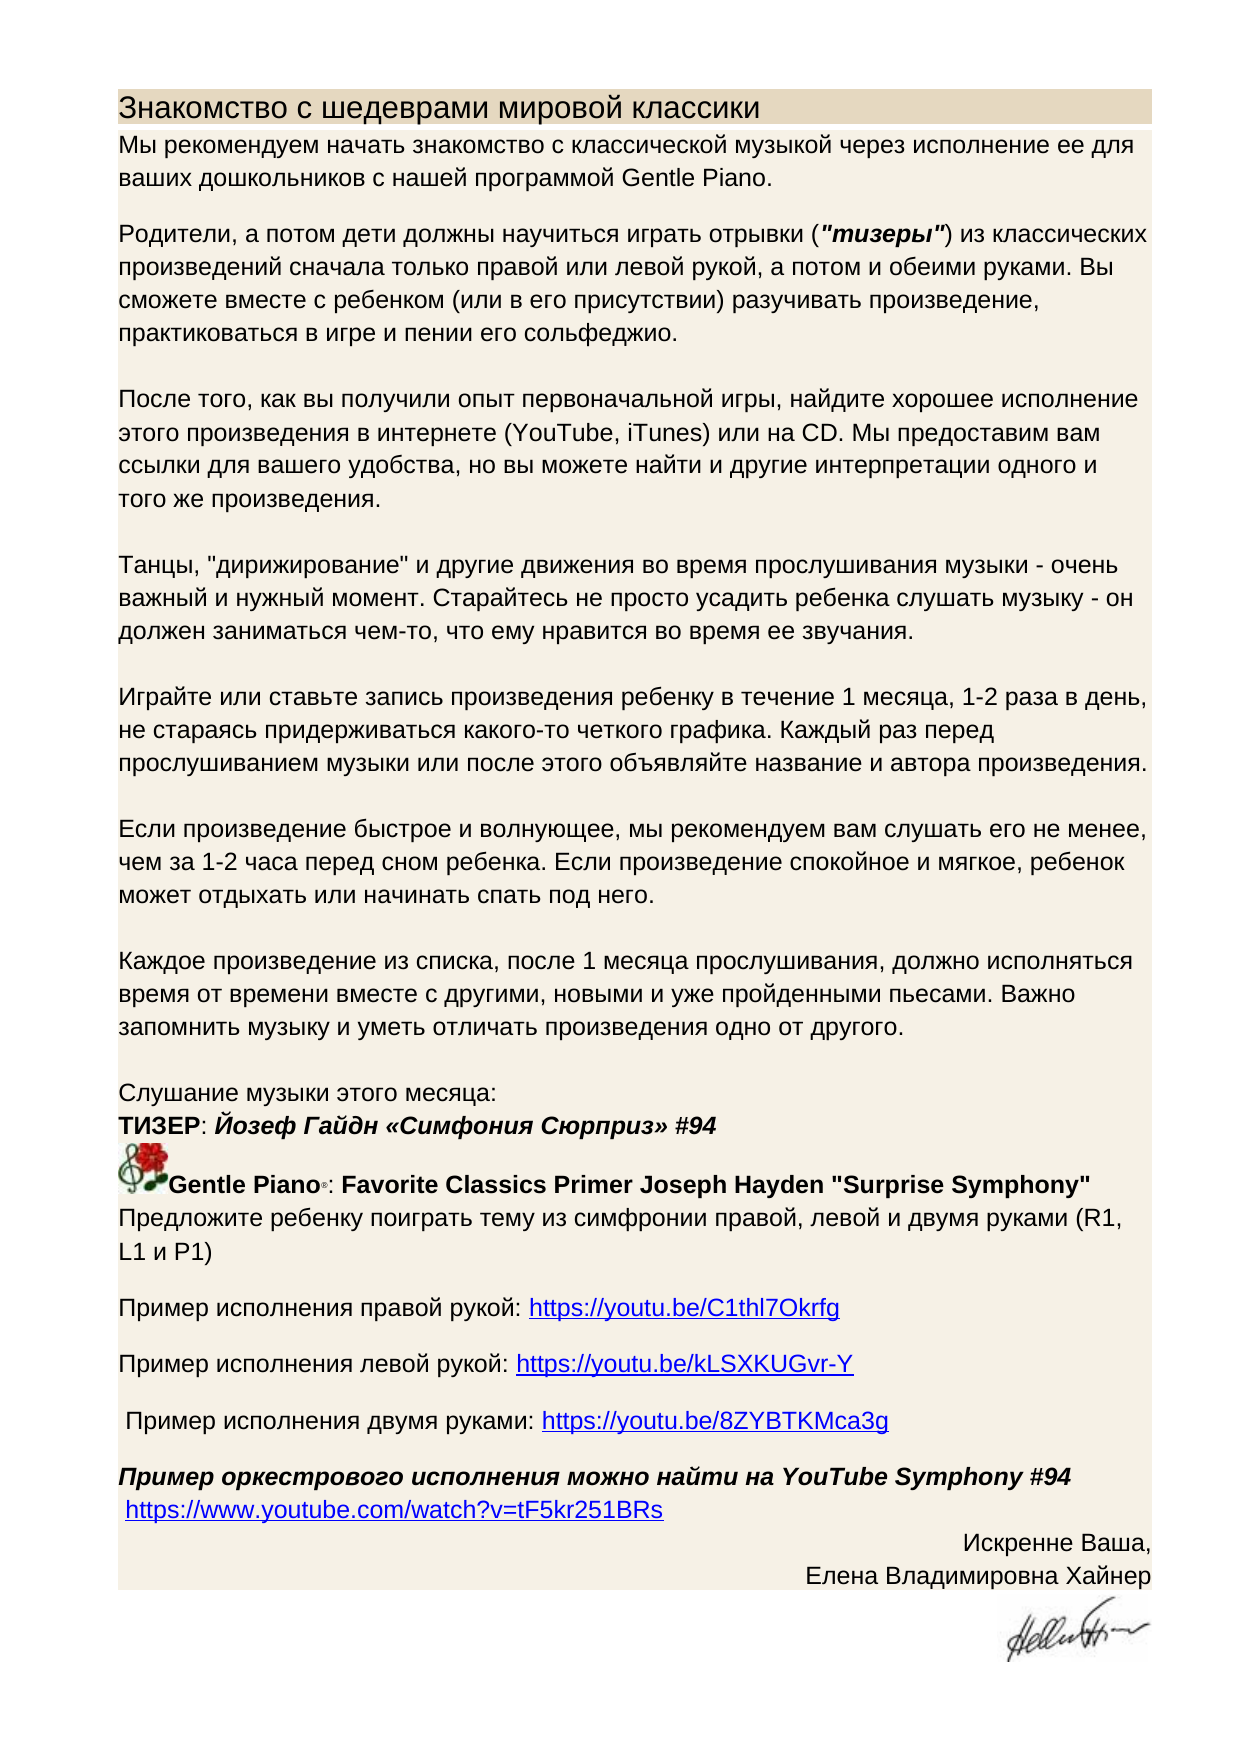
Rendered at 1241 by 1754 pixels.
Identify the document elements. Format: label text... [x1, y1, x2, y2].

text Искренне Ваша, Елена Владимировна Хайнер [118, 1528, 1152, 1590]
picture [118, 1143, 169, 1194]
text Знакомство с шедеврами мировой классики [118, 89, 1152, 124]
text Мы рекомендуем начать знакомство с классической музыкой через исполнение ее для ваших дошкольников с нашей программой Gentle Piano. [118, 130, 1152, 192]
picture [997, 1594, 1152, 1662]
text Пример исполнения левой рукой: https://youtu.be/kLSXKUGvr-Y [118, 1349, 1152, 1378]
text Пример оркестрового исполнения можно найти на YouTube Symphony #94 https://www.youtube.com/watch?v=tF5kr251BRs [118, 1462, 1152, 1524]
text Пример исполнения двумя руками: https://youtu.be/8ZYBTKMca3g [118, 1406, 1152, 1434]
text Родители, а потом дети должны научиться играть отрывки ("тизеры") из классических произведений сначала только правой или левой рукой, а потом и обеими руками. Вы сможете вместе с ребенком (или в его присутствии) разучивать произведение, практиковаться в игре и пении его сольфеджио. После того, как вы получили опыт первоначальной игры, найдите хорошее исполнение этого произведения в интернете (YouTube, iTunes) или на CD. Мы предоставим вам ссылки для вашего удобства, но вы можете найти и другие интерпретации одного и того же произведения. Танцы, "дирижирование" и другие движения во время прослушивания музыки - очень важный и нужный момент. Старайтесь не просто усадить ребенка слушать музыку - он должен заниматься чем-то, что ему нравится во время ее звучания. Играйте или ставьте запись произведения ребенку в течение 1 месяца, 1-2 раза в день, не стараясь придерживаться какого-то четкого графика. Каждый раз перед прослушиванием музыки или после этого объявляйте название и автора произведения. Если произведение быстрое и волнующее, мы рекомендуем вам слушать его не менее, чем за 1-2 часа перед сном ребенка. Если произведение спокойное и мягкое, ребенок может отдыхать или начинать спать под него. Каждое произведение из списка, после 1 месяца прослушивания, должно исполняться время от времени вместе с другими, новыми и уже пройденными пьесами. Важно запомнить музыку и уметь отличать произведения одно от другого. Слушание музыки этого месяца: ТИЗЕР: Йозеф Гайдн «Симфония Сюрприз» #94 Gentle Piano®: Favorite Classics Primer Joseph Hayden "Surprise Symphony" Предложите ребенку поиграть тему из симфронии правой, левой и двумя руками (R1, L1 и P1) [118, 219, 1152, 1265]
text Пример исполнения правой рукой: https://youtu.be/C1thl7Okrfg [118, 1293, 1152, 1322]
